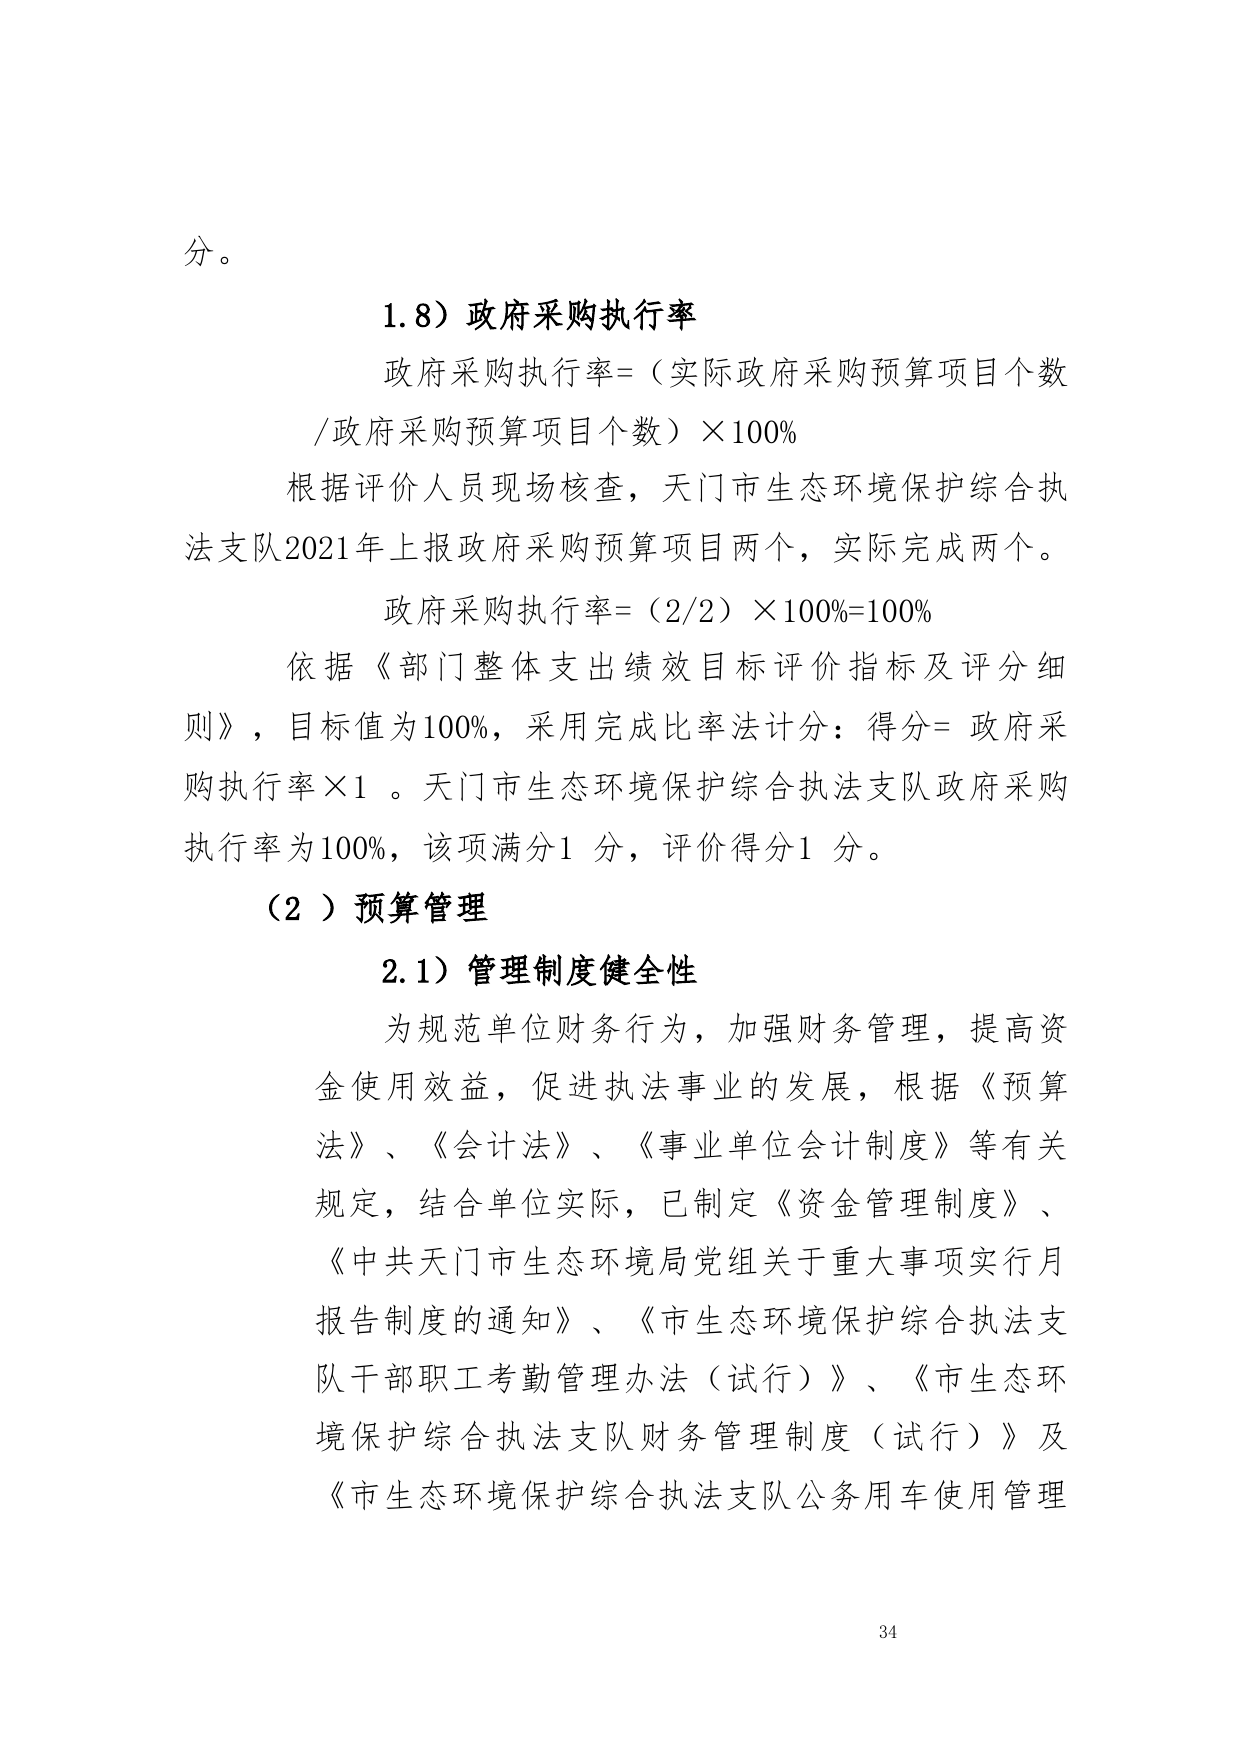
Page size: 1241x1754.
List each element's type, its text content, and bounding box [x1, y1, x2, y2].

text 根据评价人员现场核查，天门市生态环境保护综合执法支队2021年上报政府采购预算项目两个，实际完成两个。 [182, 455, 1070, 575]
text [313, 994, 1070, 1519]
text 政府采购执行率=（实际政府采购预算项目个数/政府采购预算项目个数）×100% [313, 338, 1070, 455]
text 2.1）管理制度健全性 [313, 935, 1070, 994]
text 政府采购执行率=（2/2）×100%=100% [313, 575, 1070, 634]
text 1.8）政府采购执行率 [313, 280, 1070, 338]
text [182, 219, 1070, 280]
list （2）预算管理 [248, 875, 1070, 935]
text 依据《部门整体支出绩效目标评价指标及评分细则》，目标值为100%，采用完成比率法计分：得分=政府采购执行率×1。天门市生态环境保护综合执法支队政府采购执行率为100%，该项满分1分，评价得分1分。 [182, 634, 1070, 875]
